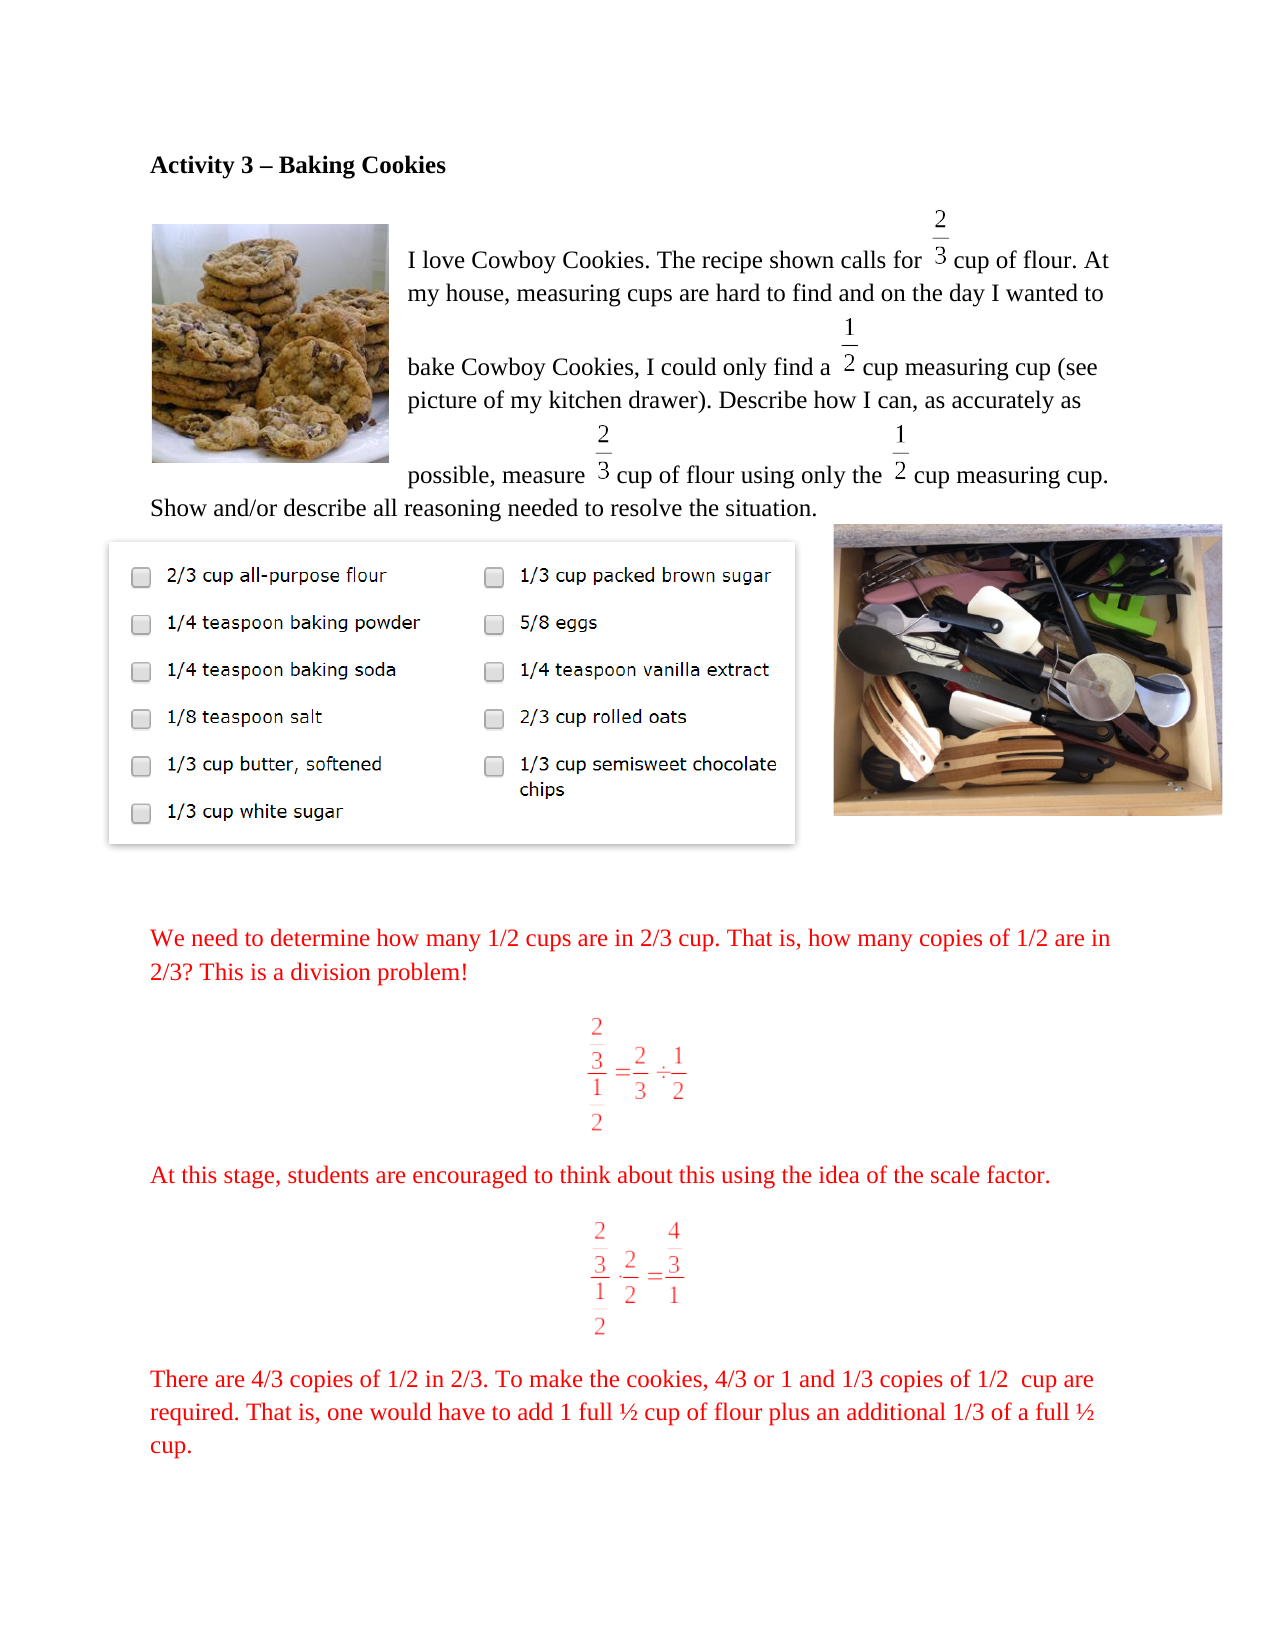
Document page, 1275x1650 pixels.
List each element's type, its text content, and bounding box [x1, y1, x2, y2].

picture [833, 524, 1223, 816]
picture [151, 224, 389, 462]
text Activity 3 – Baking Cookies [150, 150, 1125, 179]
picture [124, 557, 780, 829]
text I love Cowboy Cookies. The recipe shown calls for cup of flour. At my house, measuring cups are hard to find and on the day I wanted to bake Cowboy Cookies, I could only find a cup measuring cup (see picture of my kitchen drawer). Describe how I can, as accurately as possible, measure cup of flour using only the cup measuring cup. Show and/or describe all reasoning needed to resolve the situation. [150, 204, 1125, 521]
text At this stage, students are encouraged to think about this using the idea of the scale factor. [150, 1160, 1125, 1189]
text We need to determine how many 1/2 cups are in 2/3 cup. That is, how many copies of 1/2 are in 2/3? This is a division problem! [150, 923, 1125, 985]
text There are 4/3 copies of 1/2 in 2/3. To make the cookies, 4/3 or 1 and 1/3 copies of 1/2 cup are required. That is, one would have to add 1 full ½ cup of flour plus an additional 1/3 of a full ½ cup. [150, 1364, 1125, 1459]
